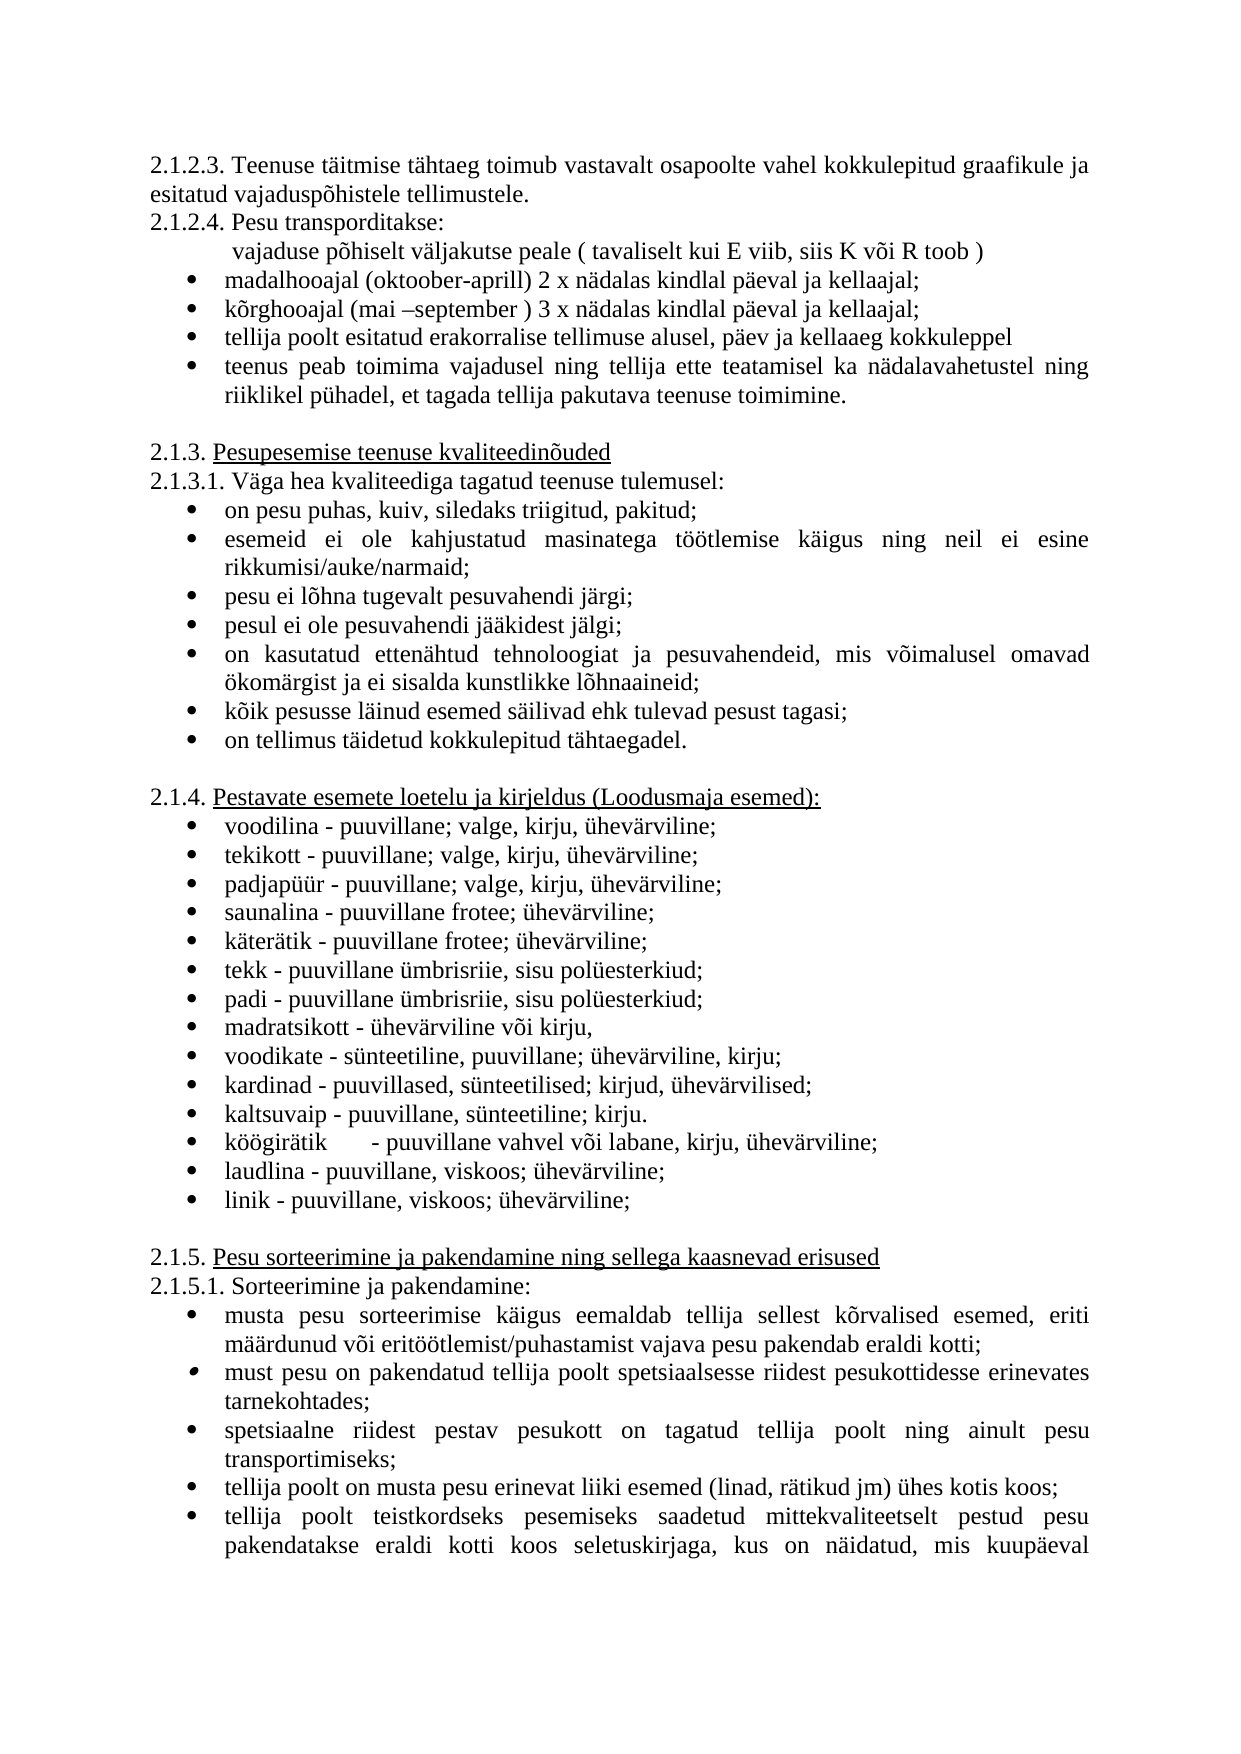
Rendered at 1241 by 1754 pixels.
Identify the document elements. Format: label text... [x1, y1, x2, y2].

list teenus peab toimima vajadusel ning tellija ette teatamisel ka nädalavahetustel ning riiklikel pühadel, et tagada tellija pakutava teenuse toimimine. [187, 351, 1090, 409]
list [187, 1501, 1090, 1559]
list saunalina - puuvillane frotee; ühevärviline; [187, 897, 1090, 926]
list Pesupesemise teenuse kvaliteedinõuded [150, 437, 1090, 466]
list voodikate - sünteetiline, puuvillane; ühevärviline, kirju; [187, 1041, 1090, 1070]
list on tellimus täidetud kokkulepitud tähtaegadel. [187, 725, 1090, 754]
list padjapüür - puuvillane; valge, kirju, ühevärviline; [187, 869, 1090, 897]
list tekk - puuvillane ümbrisriie, sisu polüesterkiud; [187, 955, 1090, 984]
list Sorteerimine ja pakendamine: [150, 1271, 1090, 1300]
list Pesu sorteerimine ja pakendamine ning sellega kaasnevad erisused [150, 1242, 1090, 1271]
list kardinad - puuvillased, sünteetilised; kirjud, ühevärvilised; [187, 1070, 1090, 1099]
list padi - puuvillane ümbrisriie, sisu polüesterkiud; [187, 984, 1090, 1012]
list Pestavate esemete loetelu ja kirjeldus (Loodusmaja esemed): [150, 782, 1090, 811]
list köögirätik - puuvillane vahvel või labane, kirju, ühevärviline; [187, 1127, 1090, 1156]
list tellija poolt esitatud erakorralise tellimuse alusel, päev ja kellaaeg kokkuleppel [187, 322, 1090, 351]
list Pesu transporditakse: [150, 207, 1090, 236]
list esemeid ei ole kahjustatud masinatega töötlemise käigus ning neil ei esine rikkumisi/auke/narmaid; [187, 524, 1090, 581]
list kõrghooajal (mai –september ) 3 x nädalas kindlal päeval ja kellaajal; [187, 294, 1090, 322]
list käterätik - puuvillane frotee; ühevärviline; [187, 926, 1090, 955]
list Teenuse täitmise tähtaeg toimub vastavalt osapoolte vahel kokkulepitud graafikule ja esitatud vajaduspõhistele tellimustele. [150, 150, 1090, 207]
list Väga hea kvaliteediga tagatud teenuse tulemusel: [150, 466, 1090, 495]
list linik - puuvillane, viskoos; ühevärviline; [187, 1185, 1090, 1214]
list tellija poolt on musta pesu erinevat liiki esemed (linad, rätikud jm) ühes kotis koos; [187, 1472, 1090, 1501]
list kaltsuvaip - puuvillane, sünteetiline; kirju. [187, 1099, 1090, 1127]
list madalhooajal (oktoober-aprill) 2 x nädalas kindlal päeval ja kellaajal; [187, 265, 1090, 294]
list pesu ei lõhna tugevalt pesuvahendi järgi; [187, 581, 1090, 610]
list kõik pesusse läinud esemed säilivad ehk tulevad pesust tagasi; [187, 696, 1090, 725]
list voodilina - puuvillane; valge, kirju, ühevärviline; [187, 811, 1090, 840]
list on kasutatud ettenähtud tehnoloogiat ja pesuvahendeid, mis võimalusel omavad ökomärgist ja ei sisalda kunstlikke lõhnaaineid; [187, 639, 1090, 696]
list musta pesu sorteerimise käigus eemaldab tellija sellest kõrvalised esemed, eriti määrdunud või eritöötlemist/puhastamist vajava pesu pakendab eraldi kotti; [187, 1300, 1090, 1357]
list pesul ei ole pesuvahendi jääkidest jälgi; [187, 610, 1090, 639]
list must pesu on pakendatud tellija poolt spetsiaalsesse riidest pesukottidesse erinevates tarnekohtades; [187, 1357, 1090, 1415]
list on pesu puhas, kuiv, siledaks triigitud, pakitud; [187, 495, 1090, 524]
list tekikott - puuvillane; valge, kirju, ühevärviline; [187, 840, 1090, 869]
list vajaduse põhiselt väljakutse peale ( tavaliselt kui E viib, siis K või R toob ) [232, 236, 1090, 265]
list madratsikott - ühevärviline või kirju, [187, 1012, 1090, 1041]
list laudlina - puuvillane, viskoos; ühevärviline; [187, 1156, 1090, 1185]
list spetsiaalne riidest pestav pesukott on tagatud tellija poolt ning ainult pesu transportimiseks; [187, 1415, 1090, 1472]
